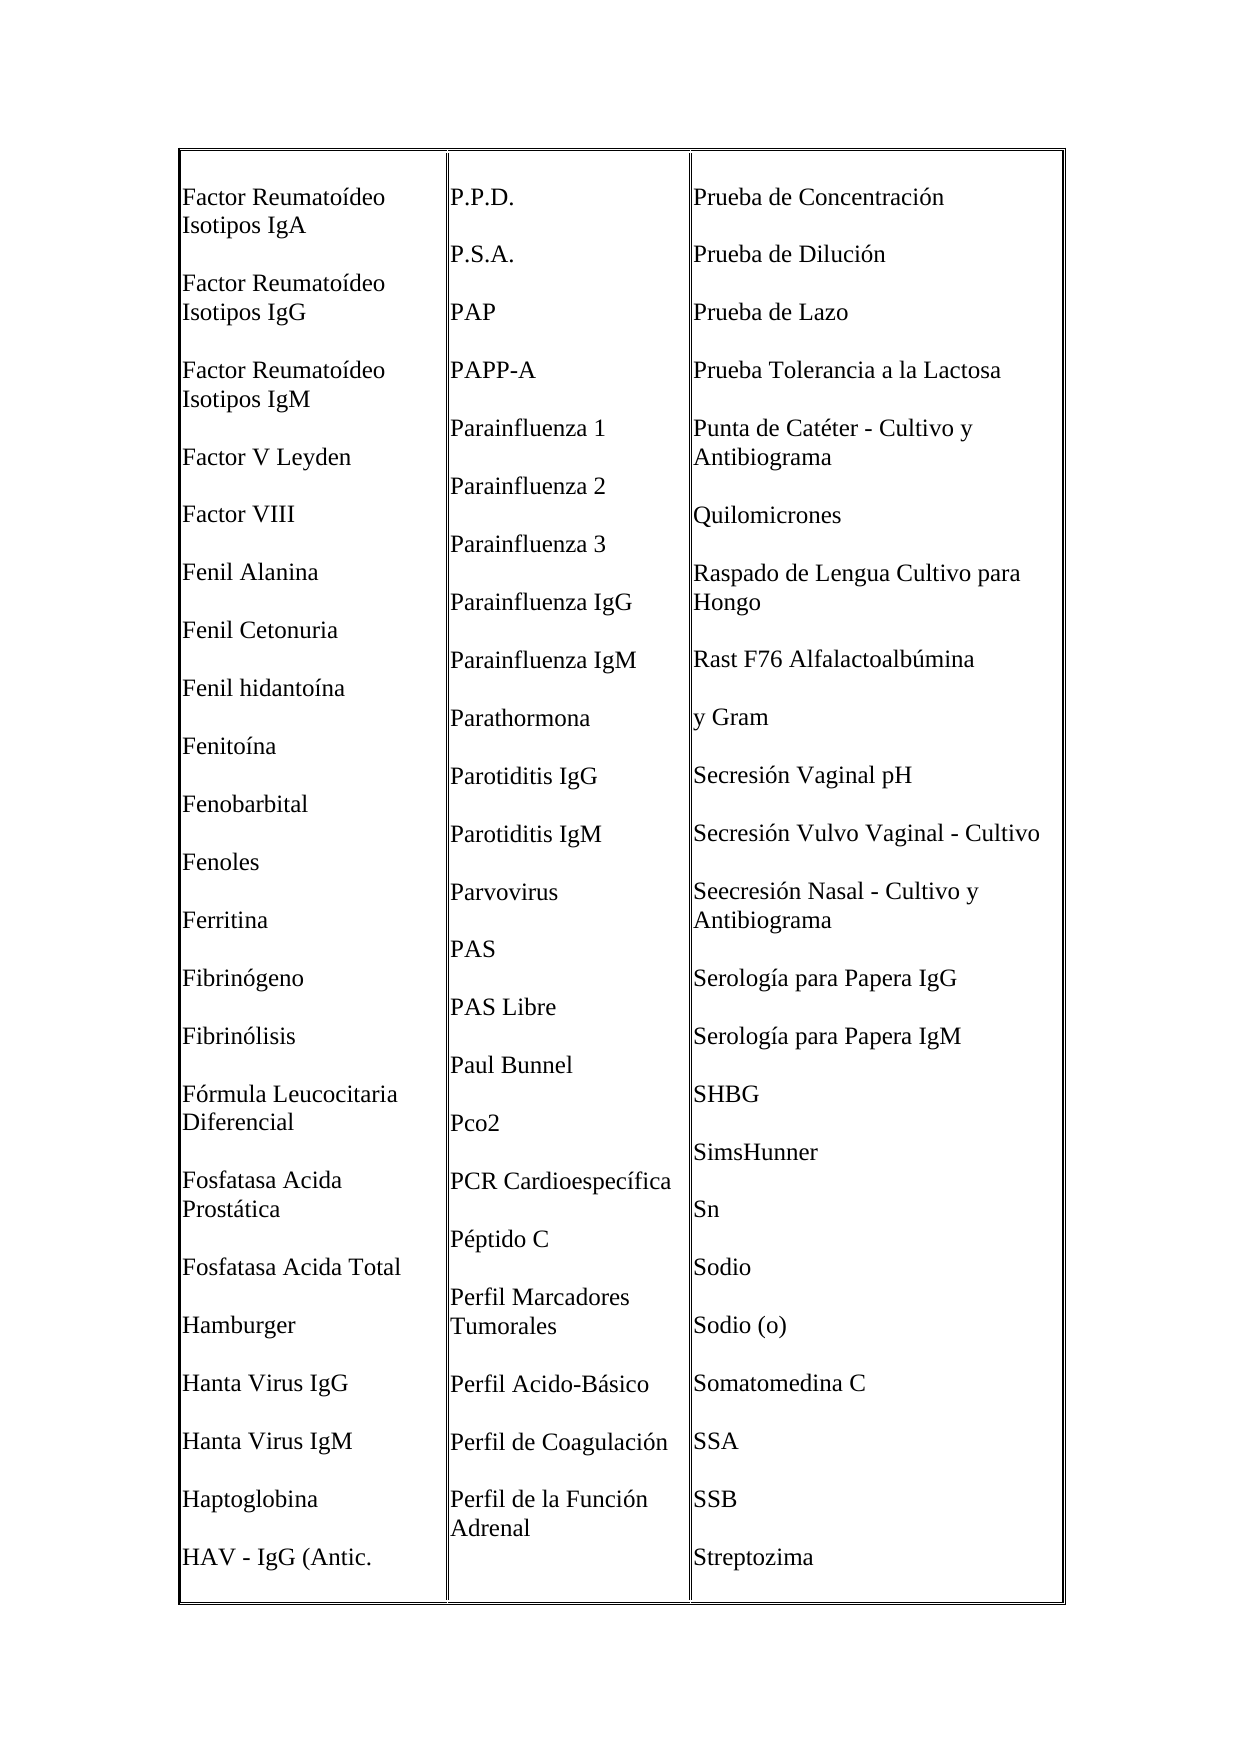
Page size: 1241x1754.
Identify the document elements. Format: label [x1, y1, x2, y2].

table_header [691, 151, 1062, 1601]
table_header [448, 151, 691, 1601]
table_header [181, 151, 448, 1601]
